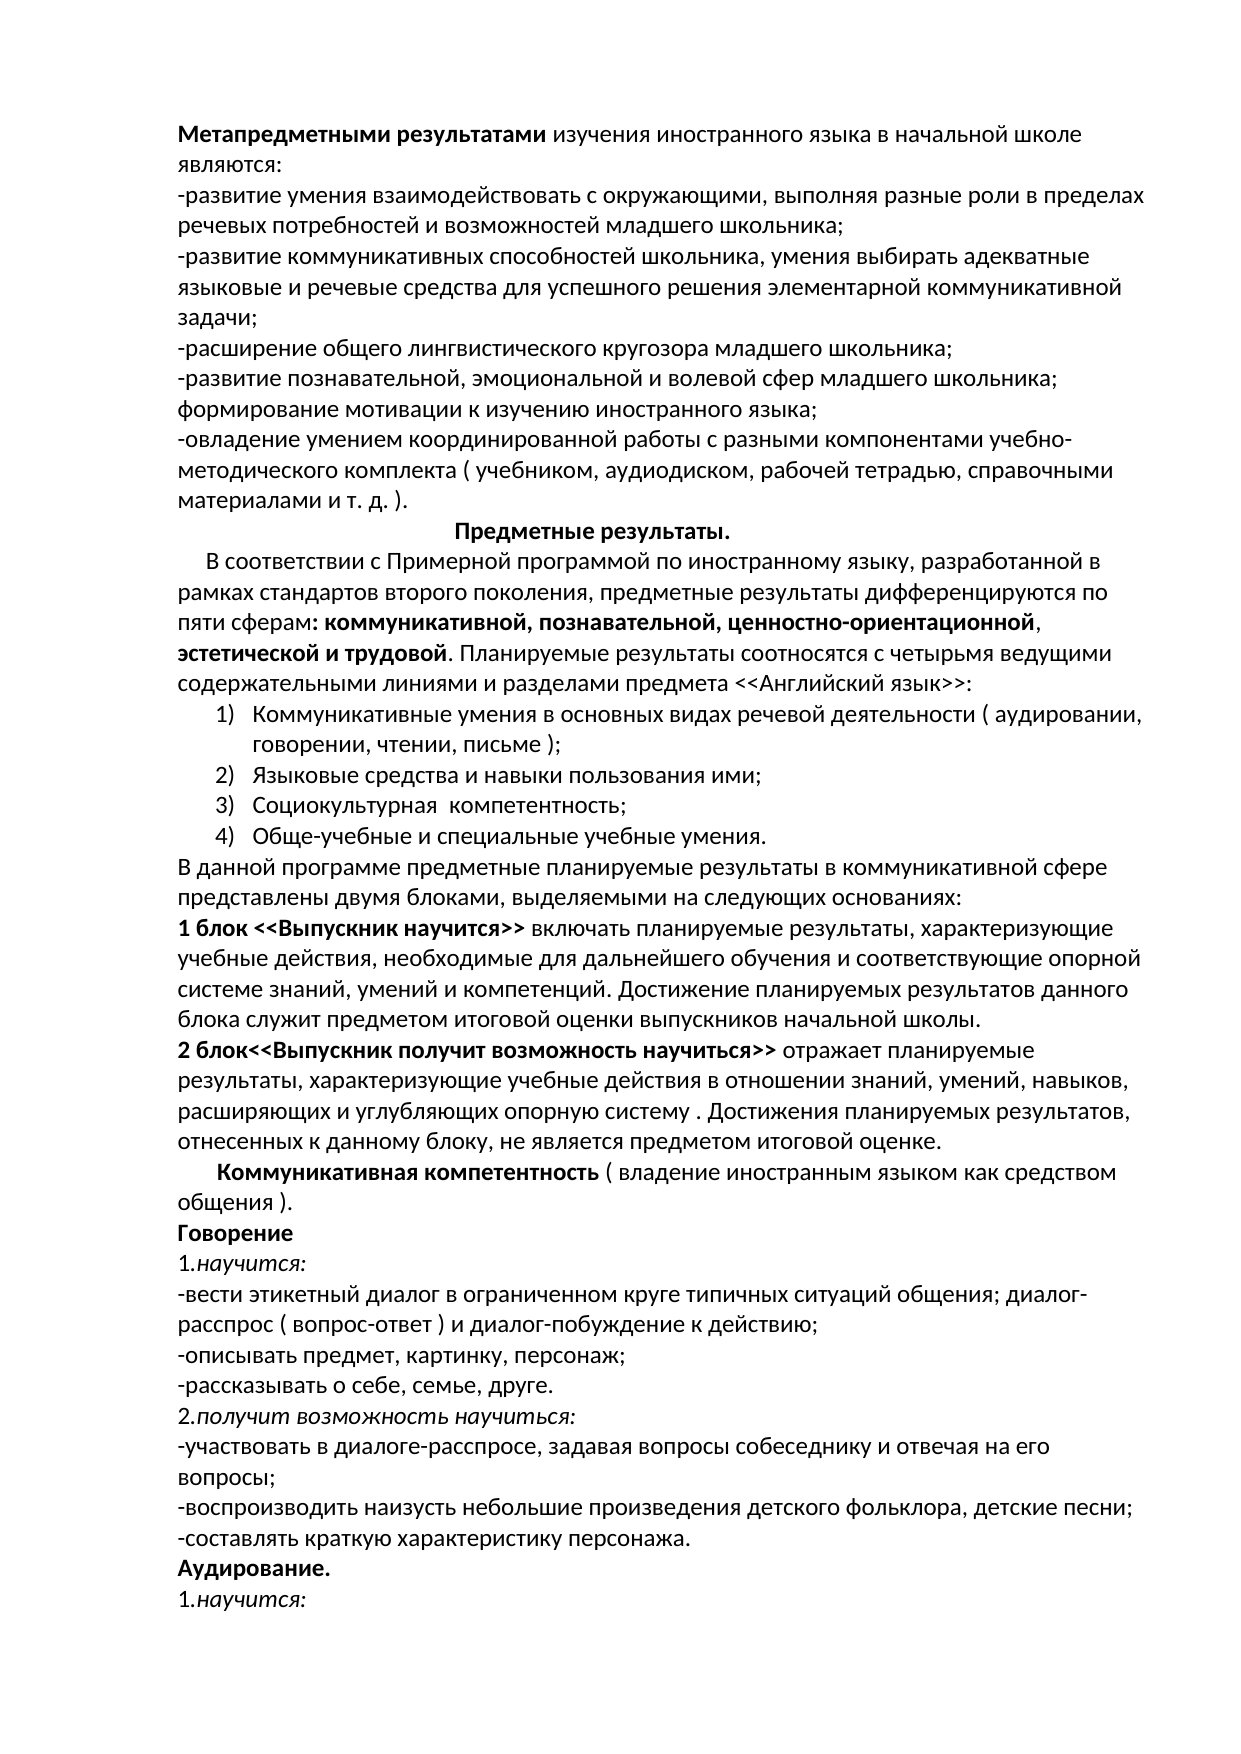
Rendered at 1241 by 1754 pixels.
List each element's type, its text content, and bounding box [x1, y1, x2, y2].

text Предметные результаты. [177, 515, 1152, 545]
text Говорение [177, 1217, 1152, 1247]
text -описывать предмет, картинку, персонаж; [177, 1339, 1152, 1369]
text 2 блок<<Выпускник получит возможность научиться>> отражает планируемые результаты, характеризующие учебные действия в отношении знаний, умений, навыков, расширяющих и углубляющих опорную систему . Достижения планируемых результатов, отнесенных к данному блоку, не является предметом итоговой оценке. [177, 1034, 1152, 1156]
text -развитие познавательной, эмоциональной и волевой сфер младшего школьника; формирование мотивации к изучению иностранного языка; [177, 362, 1152, 423]
text Аудирование. [177, 1553, 1152, 1583]
text -участвовать в диалоге-расспросе, задавая вопросы собеседнику и отвечая на его вопросы; [177, 1431, 1152, 1492]
list Коммуникативные умения в основных видах речевой деятельности ( аудировании, говорении, чтении, письме ); [215, 698, 1152, 759]
list Языковые средства и навыки пользования ими; [215, 759, 1152, 789]
text Метапредметными результатами изучения иностранного языка в начальной школе являются: [177, 118, 1152, 179]
text -овладение умением координированной работы с разными компонентами учебно-методического комплекта ( учебником, аудиодиском, рабочей тетрадью, справочными материалами и т. д. ). [177, 423, 1152, 515]
text Коммуникативная компетентность ( владение иностранным языком как средством общения ). [177, 1156, 1152, 1217]
text В соответствии с Примерной программой по иностранному языку, разработанной в рамках стандартов второго поколения, предметные результаты дифференцируются по пяти сферам: коммуникативной, познавательной, ценностно-ориентационной, эстетической и трудовой. Планируемые результаты соотносятся с четырьмя ведущими содержательными линиями и разделами предмета <<Английский язык>>: [177, 545, 1152, 698]
text 1.научится: [177, 1247, 1152, 1278]
text 2.получит возможность научиться: [177, 1400, 1152, 1431]
text -развитие коммуникативных способностей школьника, умения выбирать адекватные языковые и речевые средства для успешного решения элементарной коммуникативной задачи; [177, 240, 1152, 332]
text -расширение общего лингвистического кругозора младшего школьника; [177, 332, 1152, 362]
text 1.научится: [177, 1583, 1152, 1614]
text -составлять краткую характеристику персонажа. [177, 1522, 1152, 1553]
text -развитие умения взаимодействовать с окружающими, выполняя разные роли в пределах речевых потребностей и возможностей младшего школьника; [177, 179, 1152, 240]
text 1 блок <<Выпускник научится>> включать планируемые результаты, характеризующие учебные действия, необходимые для дальнейшего обучения и соответствующие опорной системе знаний, умений и компетенций. Достижение планируемых результатов данного блока служит предметом итоговой оценки выпускников начальной школы. [177, 912, 1152, 1034]
text -вести этикетный диалог в ограниченном круге типичных ситуаций общения; диалог-расспрос ( вопрос-ответ ) и диалог-побуждение к действию; [177, 1278, 1152, 1339]
list Социокультурная компетентность; [215, 789, 1152, 820]
text В данной программе предметные планируемые результаты в коммуникативной сфере представлены двумя блоками, выделяемыми на следующих основаниях: [177, 851, 1152, 912]
list Обще-учебные и специальные учебные умения. [215, 820, 1152, 851]
text -воспроизводить наизусть небольшие произведения детского фольклора, детские песни; [177, 1492, 1152, 1522]
text -рассказывать о себе, семье, друге. [177, 1369, 1152, 1400]
